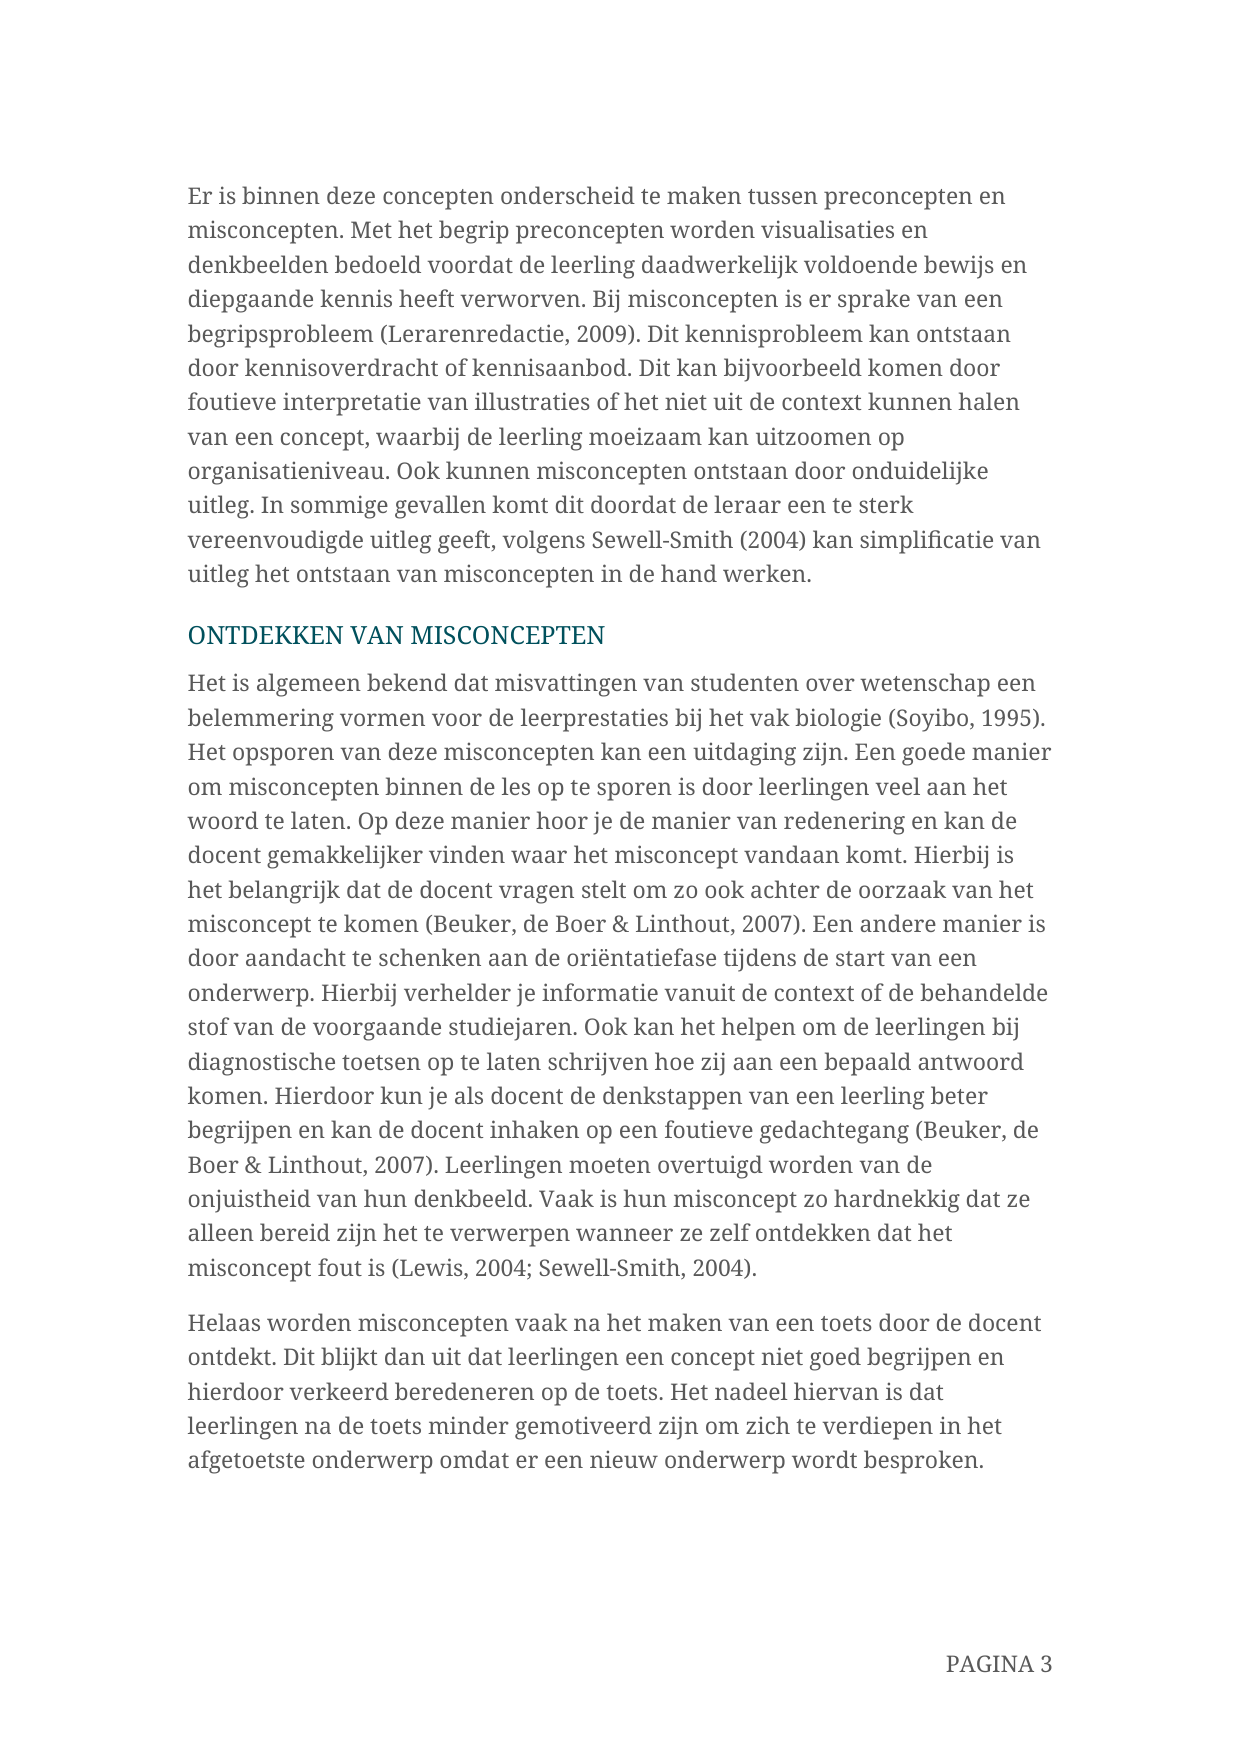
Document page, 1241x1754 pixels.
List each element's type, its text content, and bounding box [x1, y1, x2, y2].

text Er is binnen deze concepten onderscheid te maken tussen preconcepten en misconcepten. Met het begrip preconcepten worden visualisaties en denkbeelden bedoeld voordat de leerling daadwerkelijk voldoende bewijs en diepgaande kennis heeft verworven. Bij misconcepten is er sprake van een begripsprobleem (Lerarenredactie, 2009). Dit kennisprobleem kan ontstaan door kennisoverdracht of kennisaanbod. Dit kan bijvoorbeeld komen door foutieve interpretatie van illustraties of het niet uit de context kunnen halen van een concept, waarbij de leerling moeizaam kan uitzoomen op organisatieniveau. Ook kunnen misconcepten ontstaan door onduidelijke uitleg. In sommige gevallen komt dit doordat de leraar een te sterk vereenvoudigde uitleg geeft, volgens Sewell-Smith (2004) kan simplificatie van uitleg het ontstaan van misconcepten in de hand werken. [187, 180, 1053, 589]
text Helaas worden misconcepten vaak na het maken van een toets door de docent ontdekt. Dit blijkt dan uit dat leerlingen een concept niet goed begrijpen en hierdoor verkeerd beredeneren op de toets. Het nadeel hiervan is dat leerlingen na de toets minder gemotiveerd zijn om zich te verdiepen in het afgetoetste onderwerp omdat er een nieuw onderwerp wordt besproken. [187, 1307, 1053, 1476]
subtitle Ontdekken van misconcepten [187, 617, 1053, 652]
text Het is algemeen bekend dat misvattingen van studenten over wetenschap een belemmering vormen voor de leerprestaties bij het vak biologie (Soyibo, 1995). Het opsporen van deze misconcepten kan een uitdaging zijn. Een goede manier om misconcepten binnen de les op te sporen is door leerlingen veel aan het woord te laten. Op deze manier hoor je de manier van redenering en kan de docent gemakkelijker vinden waar het misconcept vandaan komt. Hierbij is het belangrijk dat de docent vragen stelt om zo ook achter de oorzaak van het misconcept te komen (Beuker, de Boer & Linthout, 2007). Een andere manier is door aandacht te schenken aan de oriëntatiefase tijdens de start van een onderwerp. Hierbij verhelder je informatie vanuit de context of de behandelde stof van de voorgaande studiejaren. Ook kan het helpen om de leerlingen bij diagnostische toetsen op te laten schrijven hoe zij aan een bepaald antwoord komen. Hierdoor kun je als docent de denkstappen van een leerling beter begrijpen en kan de docent inhaken op een foutieve gedachtegang (Beuker, de Boer & Linthout, 2007). Leerlingen moeten overtuigd worden van de onjuistheid van hun denkbeeld. Vaak is hun misconcept zo hardnekkig dat ze alleen bereid zijn het te verwerpen wanneer ze zelf ontdekken dat het misconcept fout is (Lewis, 2004; Sewell-Smith, 2004). [187, 667, 1053, 1283]
